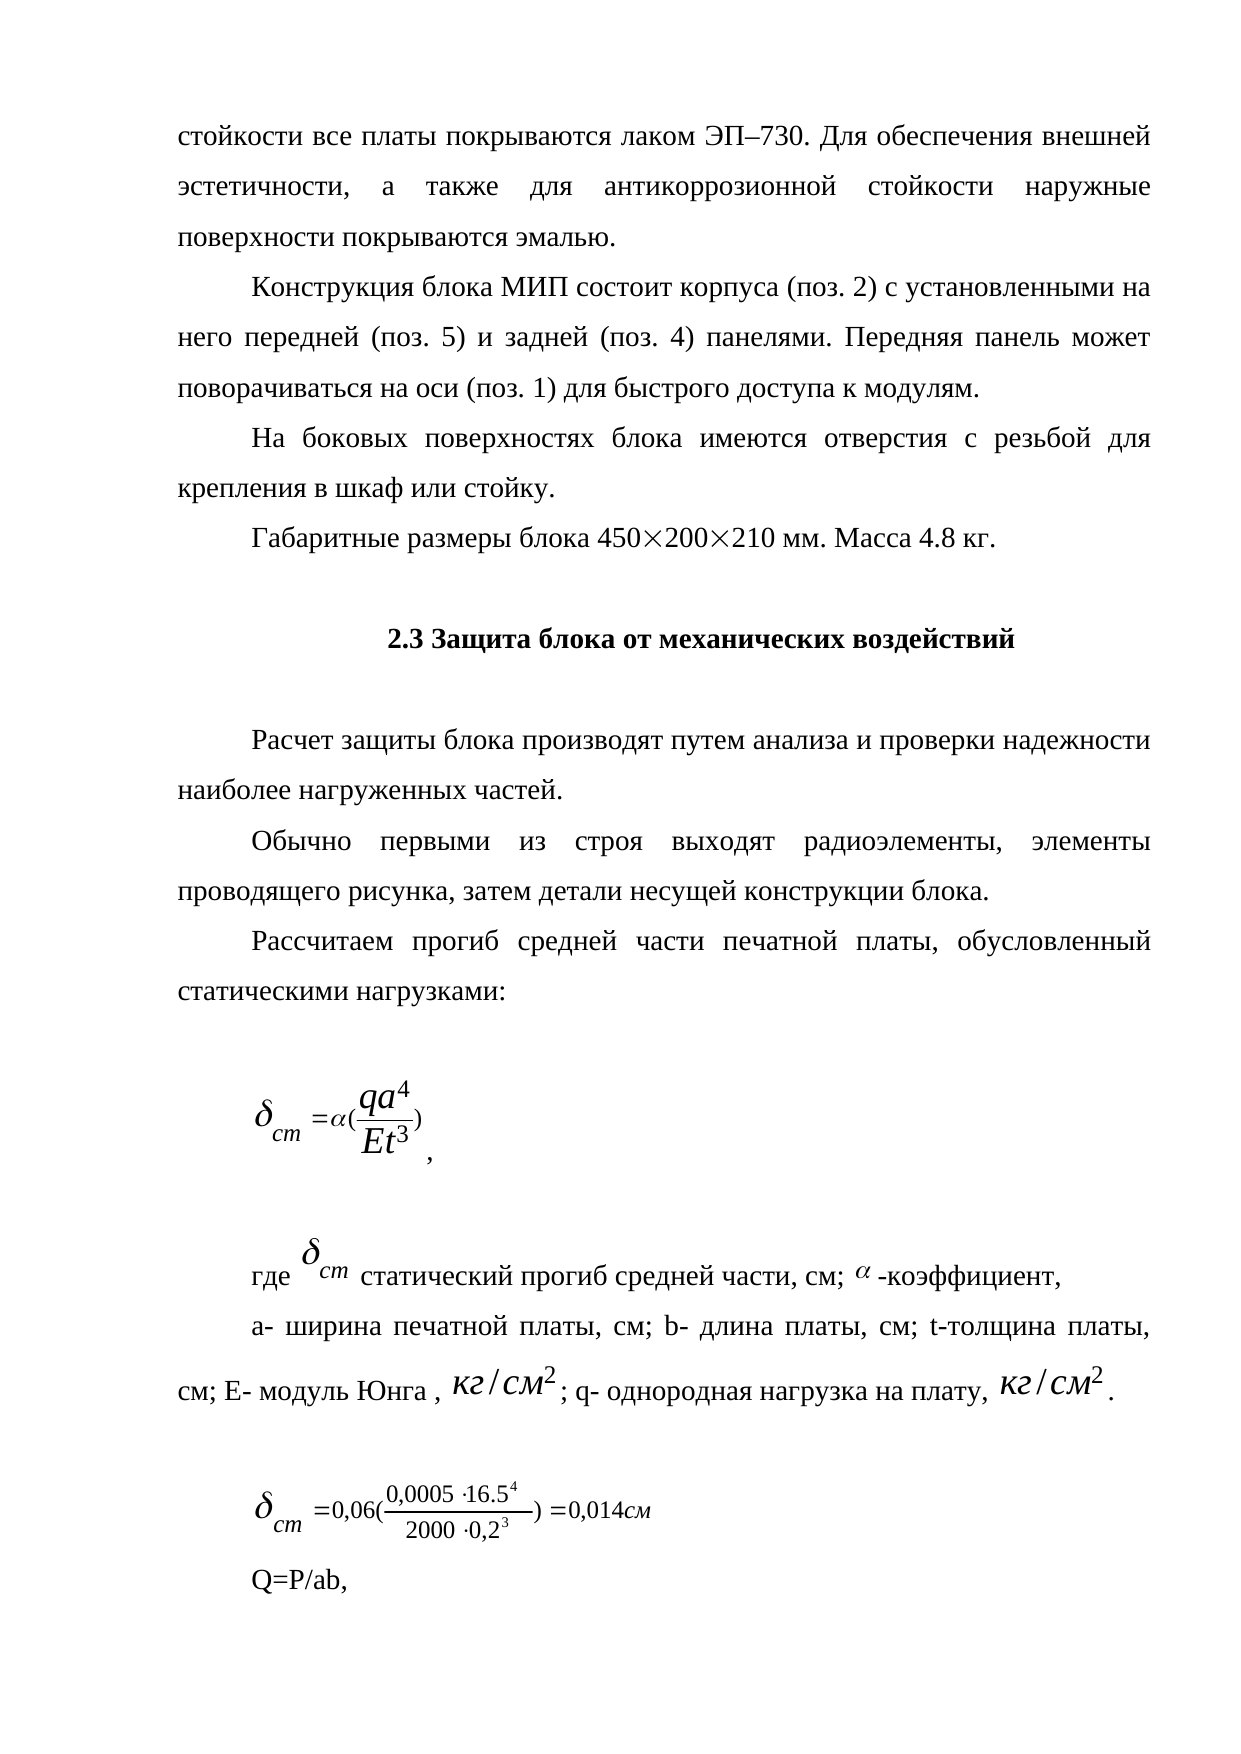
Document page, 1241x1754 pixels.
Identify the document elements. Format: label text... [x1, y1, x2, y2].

text 2.3 Защита блока от механических воздействий [177, 621, 1152, 655]
text Конструкция блока МИП состоит корпуса (поз. 2) с установленными на него передней (поз. 5) и задней (поз. 4) панелями. Передняя панель может поворачиваться на оси (поз. 1) для быстрого доступа к модулям. [177, 269, 1152, 403]
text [177, 118, 1152, 252]
text , [177, 1074, 1152, 1166]
text На боковых поверхностях блока имеются отверстия с резьбой для крепления в шкаф или стойку. [177, 420, 1152, 504]
text где статический прогиб средней части, см; -коэффициент, [177, 1233, 1152, 1291]
text Q=P/ab, [177, 1562, 1152, 1596]
text Рассчитаем прогиб средней части печатной платы, обусловленный статическими нагрузками: [177, 923, 1152, 1007]
text Расчет защиты блока производят путем анализа и проверки надежности наиболее нагруженных частей. [177, 722, 1152, 806]
text Обычно первыми из строя выходят радиоэлементы, элементы проводящего рисунка, затем детали несущей конструкции блока. [177, 823, 1152, 906]
text а- ширина печатной платы, см; b- длина платы, см; t-толщина платы, см; Е- модуль Юнга , ; q- однородная нагрузка на плату, . [177, 1308, 1152, 1407]
text Габаритные размеры блока 450200210 мм. Масса 4.8 кг. [177, 521, 1152, 554]
